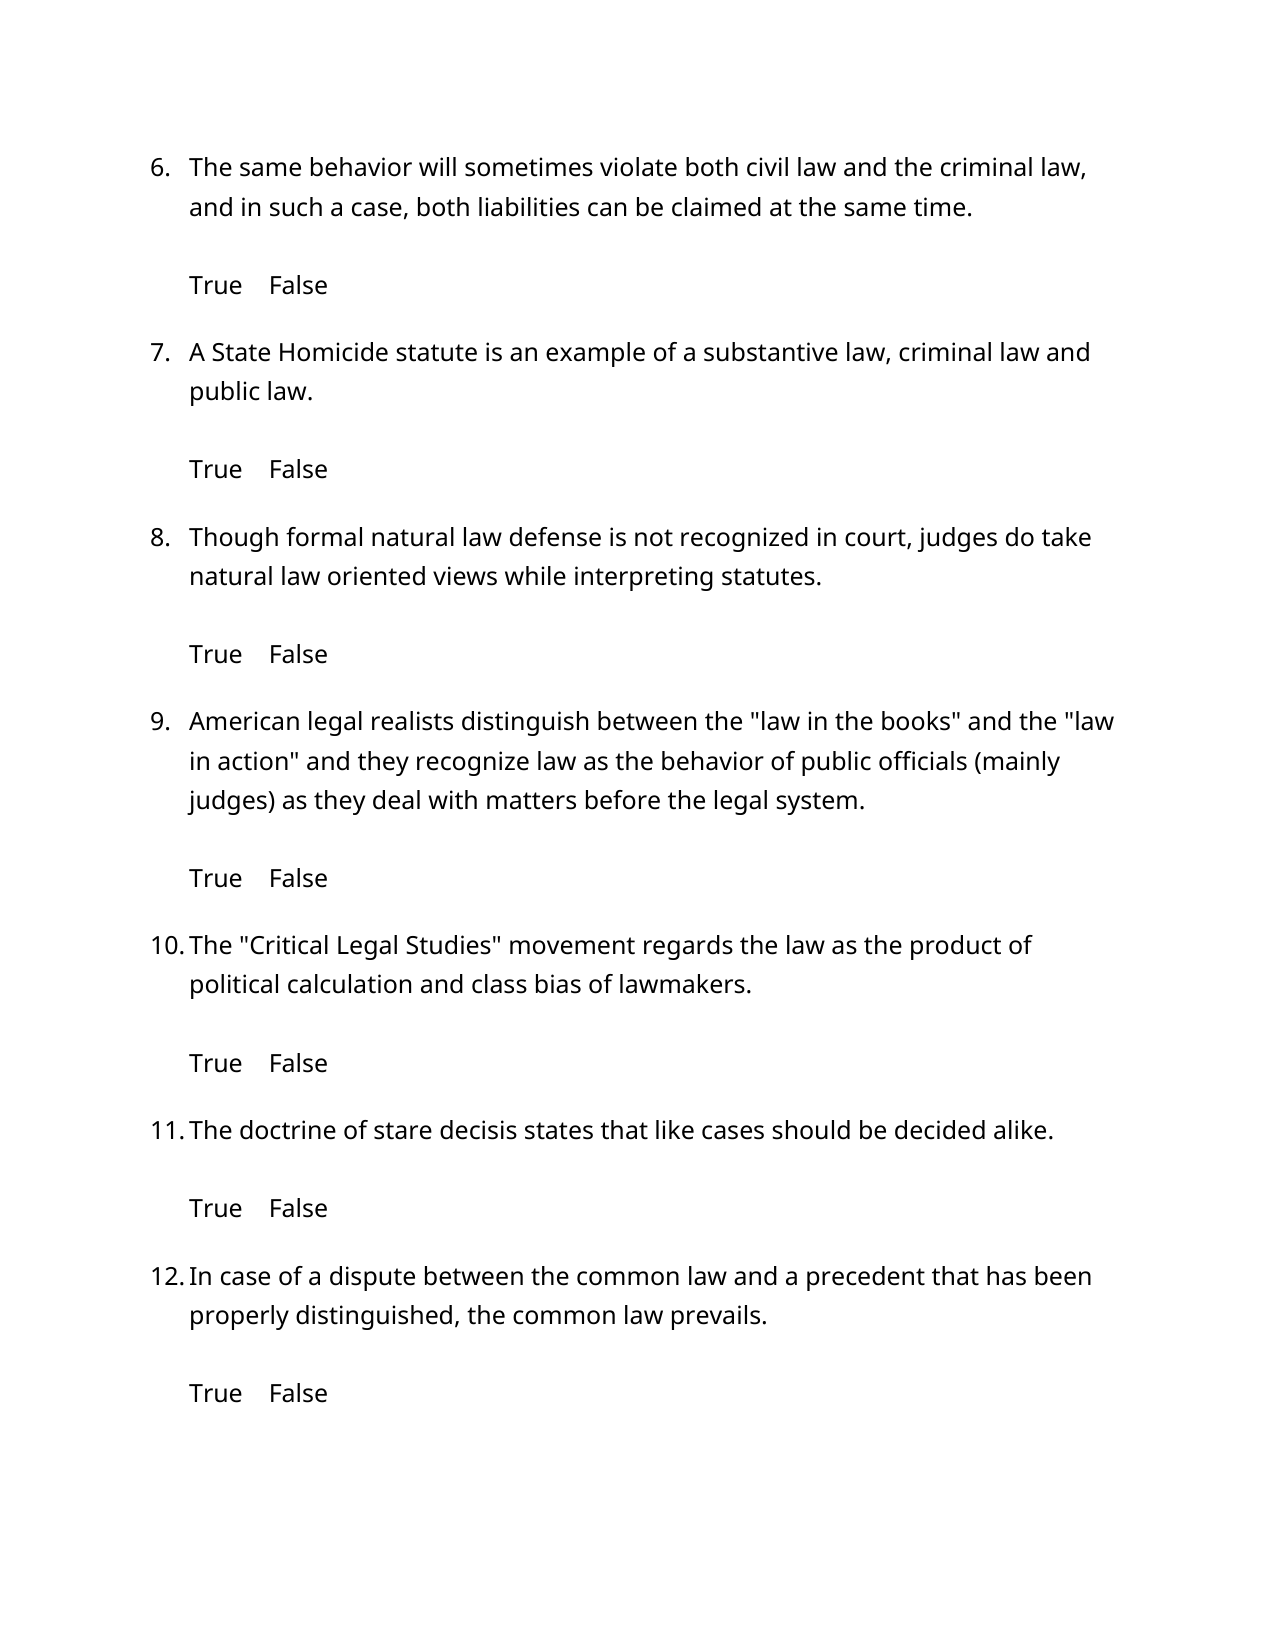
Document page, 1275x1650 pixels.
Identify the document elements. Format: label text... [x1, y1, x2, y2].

table_header 7. [150, 335, 189, 490]
table_header The "Critical Legal Studies" movement regards the law as the product of political calculation and class bias of lawmakers. True False [189, 928, 1125, 1083]
table_header In case of a dispute between the common law and a precedent that has been properly distinguished, the common law prevails. True False [189, 1258, 1125, 1413]
table_header 10. [150, 928, 189, 1083]
table_header 12. [150, 1258, 189, 1413]
table_header 9. [150, 704, 189, 899]
table_header The doctrine of stare decisis states that like cases should be decided alike. True False [189, 1113, 1125, 1229]
table_header The same behavior will sometimes violate both civil law and the criminal law, and in such a case, both liabilities can be claimed at the same time. True False [189, 150, 1125, 305]
table_header American legal realists distinguish between the "law in the books" and the "law in action" and they recognize law as the behavior of public officials (mainly judges) as they deal with matters before the legal system. True False [189, 704, 1125, 899]
table_header 11. [150, 1113, 189, 1229]
table_header 6. [150, 150, 189, 305]
table_header A State Homicide statute is an example of a substantive law, criminal law and public law. True False [189, 335, 1125, 490]
table_header 8. [150, 519, 189, 675]
table_header Though formal natural law defense is not recognized in court, judges do take natural law oriented views while interpreting statutes. True False [189, 519, 1125, 675]
